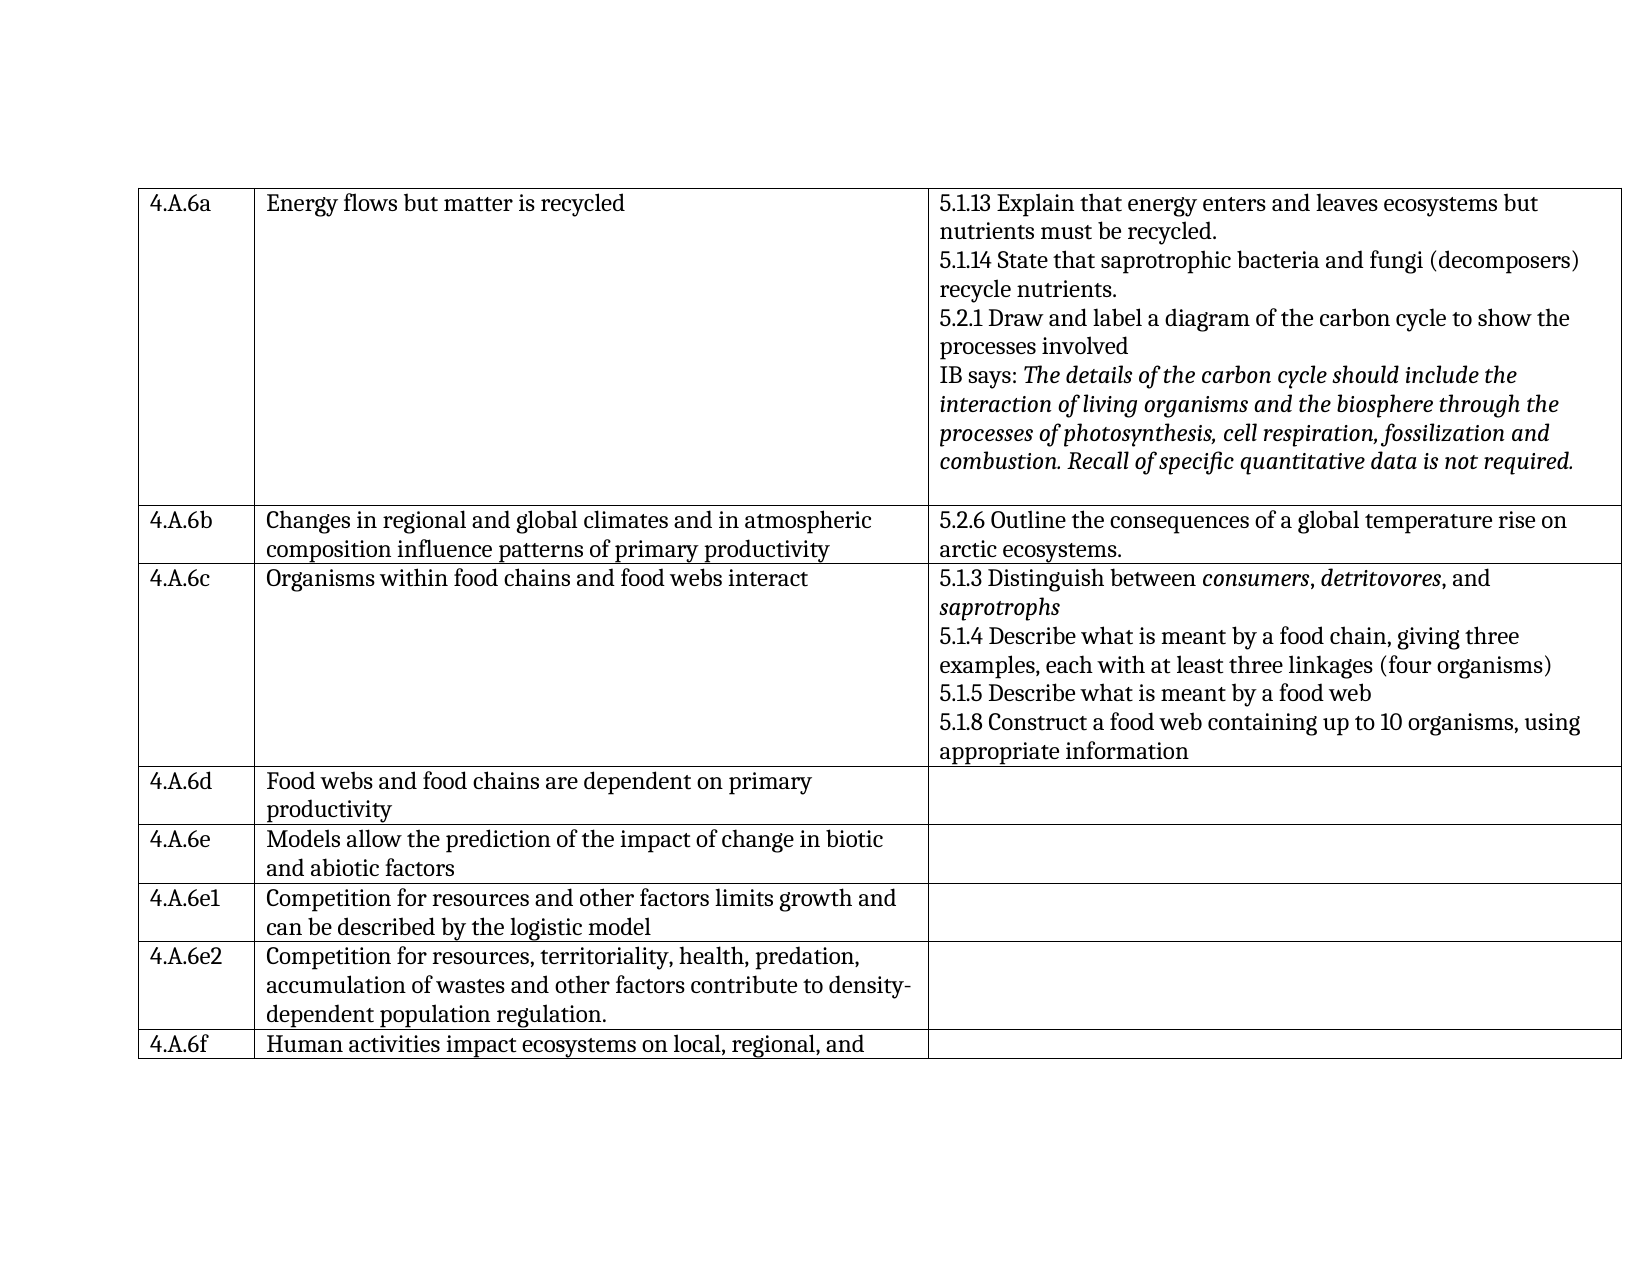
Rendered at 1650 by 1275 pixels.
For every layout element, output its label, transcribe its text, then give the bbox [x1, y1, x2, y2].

table_cell 5.1.13 Explain that energy enters and leaves ecosystems but nutrients must be recycled. 5.1.14 State that saprotrophic bacteria and fungi (decomposers) recycle nutrients. 5.2.1 Draw and label a diagram of the carbon cycle to show the processes involved IB says: The details of the carbon cycle should include the interaction of living organisms and the biosphere through the processes of photosynthesis, cell respiration, fossilization and combustion. Recall of specific quantitative data is not required. [929, 189, 1621, 505]
table_cell 5.1.3 Distinguish between consumers, detritovores, and saprotrophs 5.1.4 Describe what is meant by a food chain, giving three examples, each with at least three linkages (four organisms) 5.1.5 Describe what is meant by a food web 5.1.8 Construct a food web containing up to 10 organisms, using appropriate information [929, 564, 1621, 766]
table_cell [255, 1030, 928, 1058]
table_cell Changes in regional and global climates and in atmospheric composition influence patterns of primary productivity [255, 506, 928, 563]
table_cell Competition for resources, territoriality, health, predation, accumulation of wastes and other factors contribute to density-dependent population regulation. [255, 942, 928, 1028]
table_cell Competition for resources and other factors limits growth and can be described by the logistic model [255, 884, 928, 941]
table_cell [929, 884, 1621, 941]
table_cell 4.A.6a [139, 189, 254, 505]
table_cell 4.A.6e1 [139, 884, 254, 941]
table_cell 5.2.6 Outline the consequences of a global temperature rise on arctic ecosystems. [929, 506, 1621, 563]
table_cell 4.A.6b [139, 506, 254, 563]
table_cell Models allow the prediction of the impact of change in biotic and abiotic factors [255, 825, 928, 883]
table_cell [929, 767, 1621, 824]
table_cell 4.A.6e [139, 825, 254, 883]
table_cell [929, 825, 1621, 883]
table_cell 4.A.6e2 [139, 942, 254, 1028]
table_cell Energy flows but matter is recycled [255, 189, 928, 505]
table_cell Food webs and food chains are dependent on primary productivity [255, 767, 928, 824]
table_cell [929, 942, 1621, 1028]
table_cell 4.A.6c [139, 564, 254, 766]
table_cell 4.A.6d [139, 767, 254, 824]
table_cell [929, 1030, 1621, 1058]
table_cell Organisms within food chains and food webs interact [255, 564, 928, 766]
table_cell 4.A.6f [139, 1030, 254, 1058]
